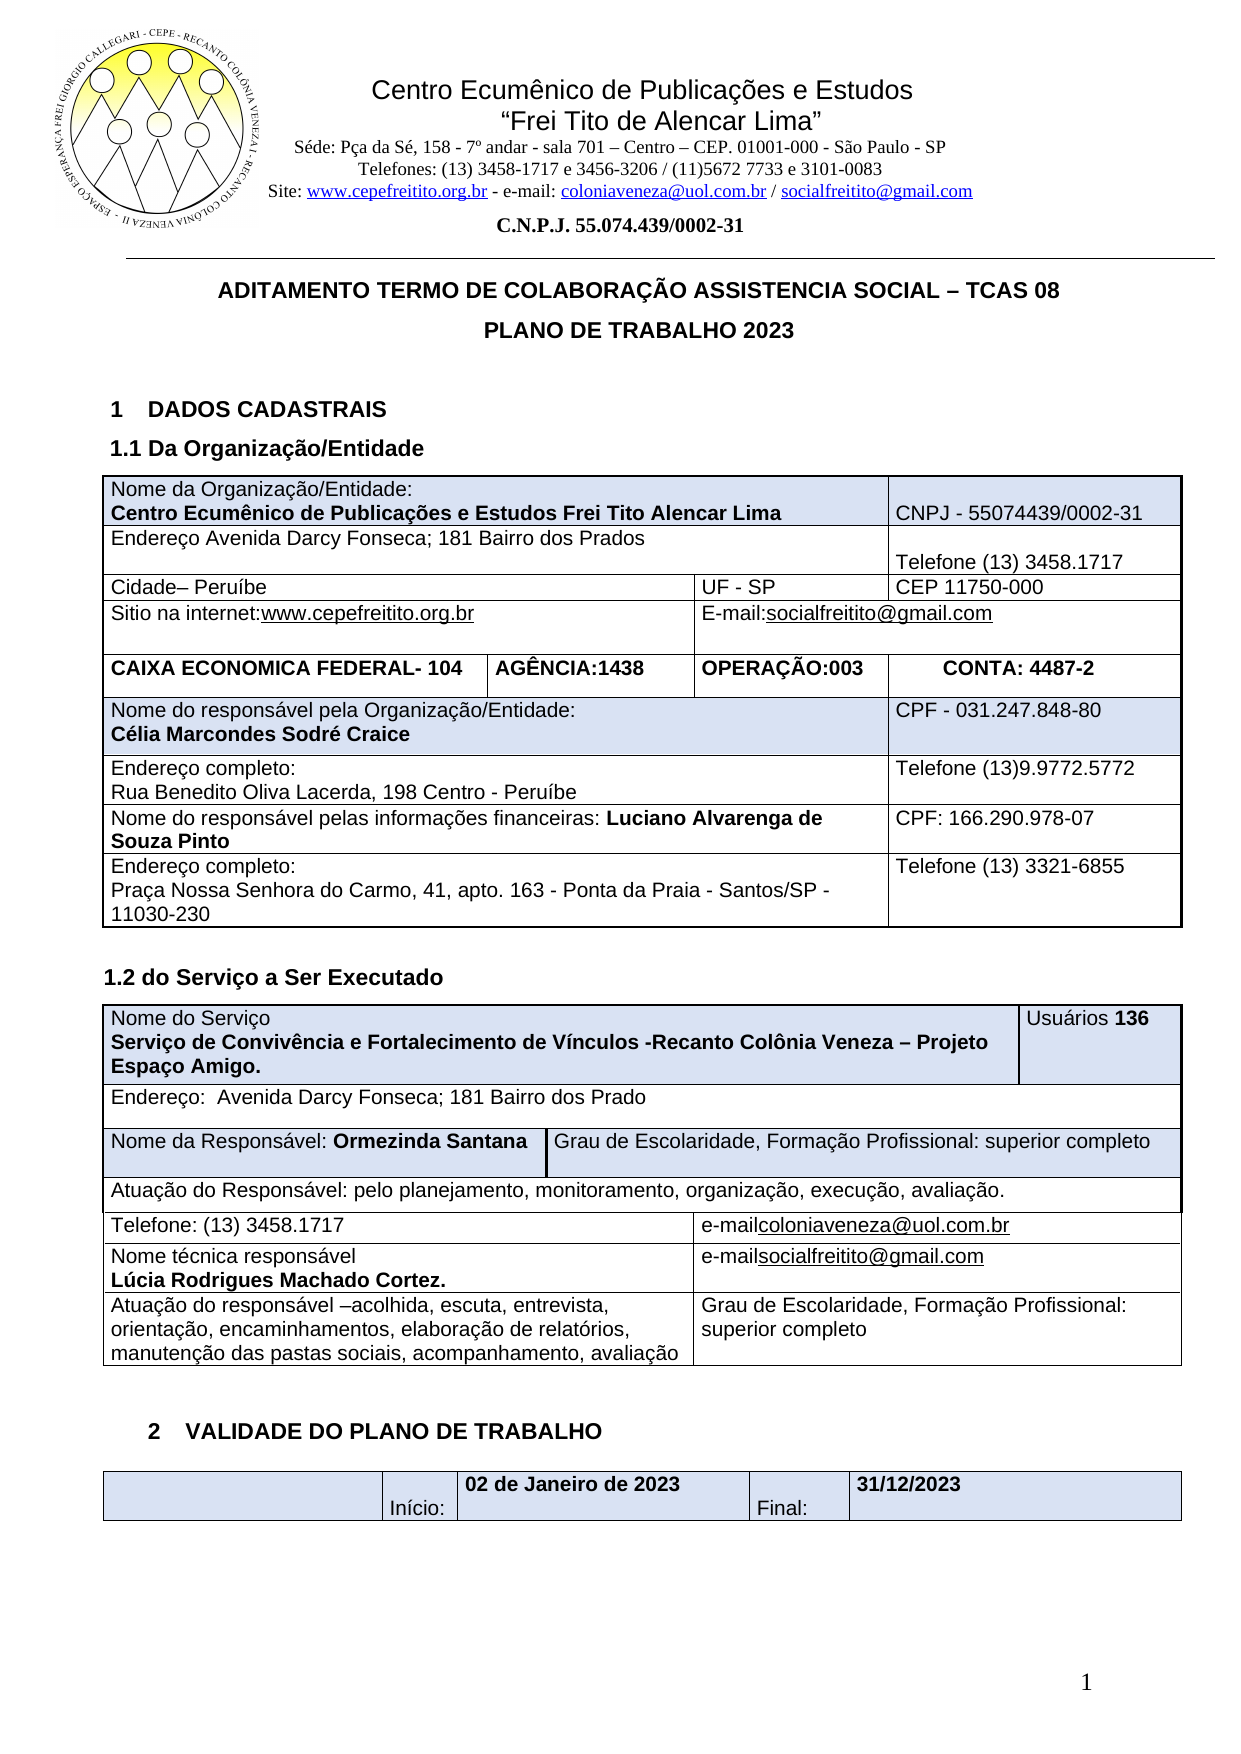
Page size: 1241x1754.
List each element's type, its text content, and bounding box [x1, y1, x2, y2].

table_cell Endereço: Avenida Darcy Fonseca; 181 Bairro dos Prado [104, 1085, 1180, 1128]
table_cell Nome do responsável pelas informações financeiras: Luciano Alvarenga de Souza Pinto [104, 805, 888, 853]
table_cell CPF: 166.290.978-07 [889, 805, 1180, 853]
list VALIDADE DO PLANO DE TRABALHO [148, 1418, 1092, 1444]
table_cell Telefone: (13) 3458.1717 [104, 1213, 693, 1243]
table_cell e-mailcoloniaveneza@uol.com.br [694, 1213, 1181, 1243]
table_header Início: [383, 1472, 457, 1520]
table_header Nome da Organização/Entidade: Centro Ecumênico de Publicações e Estudos Frei Tito Alencar Lima [104, 477, 888, 525]
table_header CNPJ - 55074439/0002-31 [889, 477, 1180, 525]
table_cell Endereço completo: Rua Benedito Oliva Lacerda, 198 Centro - Peruíbe [104, 756, 888, 804]
table_cell Telefone (13)9.9772.5772 [889, 756, 1180, 804]
table_cell Grau de Escolaridade, Formação Profissional: superior completo [694, 1292, 1181, 1364]
text 1.1 Da Organização/Entidade [103, 435, 1092, 462]
table_cell Endereço Avenida Darcy Fonseca; 181 Bairro dos Prados [104, 526, 888, 574]
text ADITAMENTO TERMO DE COLABORAÇÃO ASSISTENCIA SOCIAL – TCAS 08 [185, 277, 1092, 304]
table_cell e-mailsocialfreitito@gmail.com [694, 1243, 1181, 1292]
table_header Usuários 136 [1020, 1006, 1180, 1084]
table_cell AGÊNCIA:1438 [488, 655, 694, 697]
table_cell Telefone (13) 3458.1717 [889, 526, 1180, 574]
table_header 31/12/2023 [850, 1472, 1181, 1520]
table_cell Nome do responsável pela Organização/Entidade: Célia Marcondes Sodré Craice [104, 698, 888, 754]
text 1.2 do Serviço a Ser Executado [103, 964, 1092, 991]
table_cell Nome da Responsável: Ormezinda Santana [104, 1129, 545, 1177]
table_header Nome do Serviço Serviço de Convivência e Fortalecimento de Vínculos -Recanto Colônia Veneza – Projeto Espaço Amigo. [104, 1006, 1018, 1084]
table_cell Nome técnica responsável Lúcia Rodrigues Machado Cortez. [104, 1244, 693, 1292]
table_cell CPF - 031.247.848-80 [889, 698, 1180, 754]
table_cell E-mail:socialfreitito@gmail.com [695, 601, 1180, 654]
table_cell CEP 11750-000 [889, 575, 1180, 600]
table_cell Atuação do Responsável: pelo planejamento, monitoramento, organização, execução, avaliação. [104, 1178, 1180, 1212]
list DADOS CADASTRAIS [110, 396, 1092, 422]
text PLANO DE TRABALHO 2023 [185, 317, 1092, 343]
table_cell Grau de Escolaridade, Formação Profissional: superior completo [548, 1129, 1180, 1177]
table_cell UF - SP [695, 575, 888, 600]
table_cell CONTA: 4487-2 [889, 655, 1180, 697]
table_cell Telefone (13) 3321-6855 [889, 854, 1180, 926]
table_header 02 de Janeiro de 2023 [458, 1472, 749, 1520]
table_header [104, 1472, 382, 1520]
table_cell Endereço completo: Praça Nossa Senhora do Carmo, 41, apto. 163 - Ponta da Praia - Santos/SP - 11030-230 [104, 854, 888, 926]
table_cell Atuação do responsável –acolhida, escuta, entrevista, orientação, encaminhamentos, elaboração de relatórios, manutenção das pastas sociais, acompanhamento, avaliação [104, 1293, 693, 1364]
table_cell Cidade– Peruíbe [104, 575, 694, 600]
table_cell OPERAÇÃO:003 [695, 655, 888, 697]
table_cell CAIXA ECONOMICA FEDERAL- 104 [104, 655, 487, 697]
table_header Final: [750, 1472, 849, 1520]
table_cell Sitio na internet:www.cepefreitito.org.br [104, 601, 694, 654]
picture [54, 29, 259, 228]
